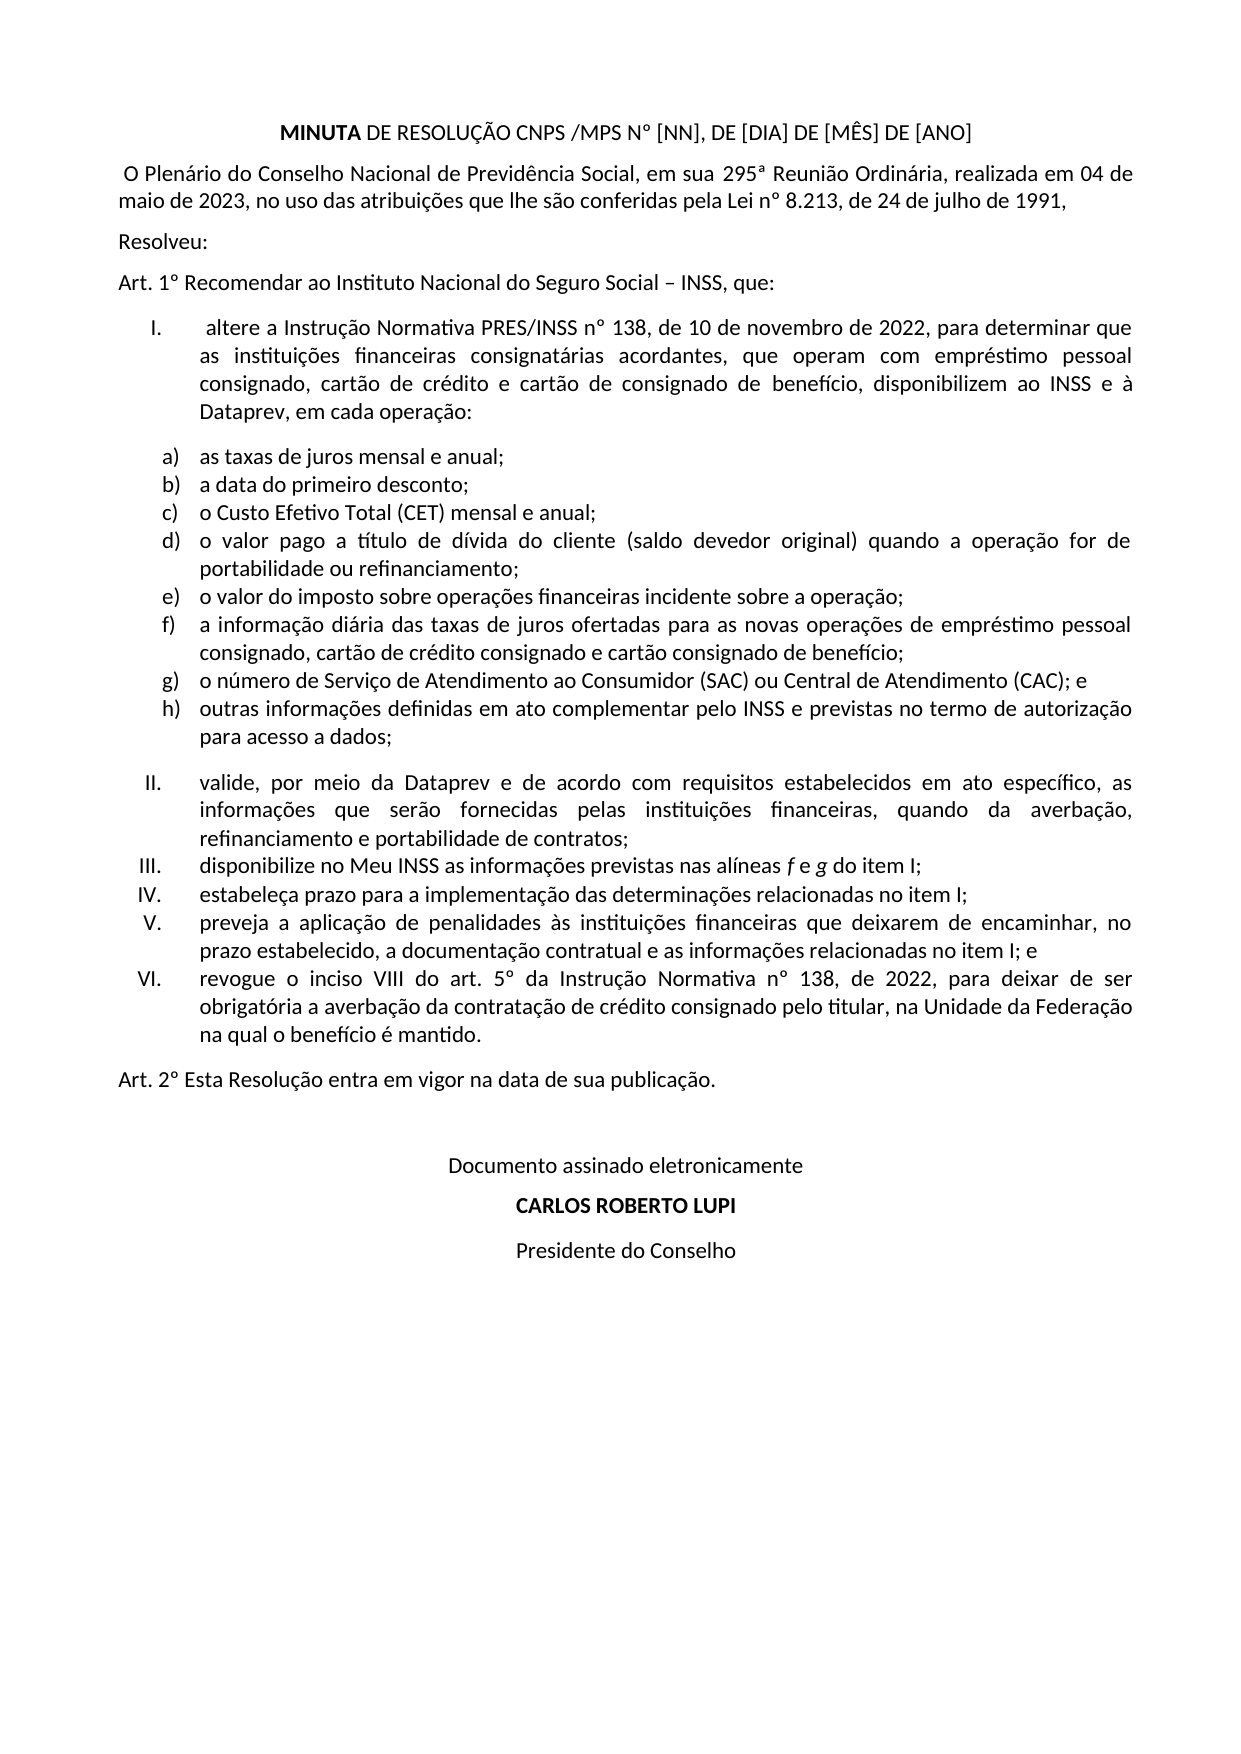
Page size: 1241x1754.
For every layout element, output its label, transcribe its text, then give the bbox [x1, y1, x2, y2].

text CARLOS ROBERTO LUPI [118, 1191, 1134, 1219]
text Resolveu: [118, 227, 1134, 255]
text Documento assinado eletronicamente [118, 1151, 1134, 1179]
list estabeleça prazo para a implementação das determinações relacionadas no item I; [162, 880, 1134, 908]
text minuta de REsolução CNPS /MPS Nº [NN], DE [DIA] DE [MÊS] DE [ANO] [118, 118, 1134, 146]
text Art. 2º Esta Resolução entra em vigor na data de sua publicação. [118, 1065, 1134, 1093]
list valide, por meio da Dataprev e de acordo com requisitos estabelecidos em ato específico, as informações que serão fornecidas pelas instituições financeiras, quando da averbação, refinanciamento e portabilidade de contratos; [162, 768, 1134, 852]
list altere a Instrução Normativa PRES/INSS nº 138, de 10 de novembro de 2022, para determinar que as instituições financeiras consignatárias acordantes, que operam com empréstimo pessoal consignado, cartão de crédito e cartão de consignado de benefício, disponibilizem ao INSS e à Dataprev, em cada operação: [162, 313, 1134, 425]
list o número de Serviço de Atendimento ao Consumidor (SAC) ou Central de Atendimento (CAC); e [162, 666, 1134, 694]
list o Custo Efetivo Total (CET) mensal e anual; [162, 498, 1134, 526]
text O Plenário do Conselho Nacional de Previdência Social, em sua 295ª Reunião Ordinária, realizada em 04 de maio de 2023, no uso das atribuições que lhe são conferidas pela Lei nº 8.213, de 24 de julho de 1991, [118, 159, 1134, 215]
list as taxas de juros mensal e anual; [162, 442, 1134, 470]
list disponibilize no Meu INSS as informações previstas nas alíneas f e g do item I; [162, 852, 1134, 880]
list o valor pago a título de dívida do cliente (saldo devedor original) quando a operação for de portabilidade ou refinanciamento; [162, 526, 1134, 582]
list a informação diária das taxas de juros ofertadas para as novas operações de empréstimo pessoal consignado, cartão de crédito consignado e cartão consignado de benefício; [162, 610, 1134, 666]
text Art. 1º Recomendar ao Instituto Nacional do Seguro Social – INSS, que: [118, 268, 1134, 296]
list outras informações definidas em ato complementar pelo INSS e previstas no termo de autorização para acesso a dados; [162, 694, 1134, 750]
list preveja a aplicação de penalidades às instituições financeiras que deixarem de encaminhar, no prazo estabelecido, a documentação contratual e as informações relacionadas no item I; e [162, 908, 1134, 964]
list a data do primeiro desconto; [162, 470, 1134, 498]
list o valor do imposto sobre operações financeiras incidente sobre a operação; [162, 582, 1134, 610]
text Presidente do Conselho [118, 1236, 1134, 1264]
list revogue o inciso VIII do art. 5º da Instrução Normativa nº 138, de 2022, para deixar de ser obrigatória a averbação da contratação de crédito consignado pelo titular, na Unidade da Federação na qual o benefício é mantido. [162, 964, 1134, 1048]
